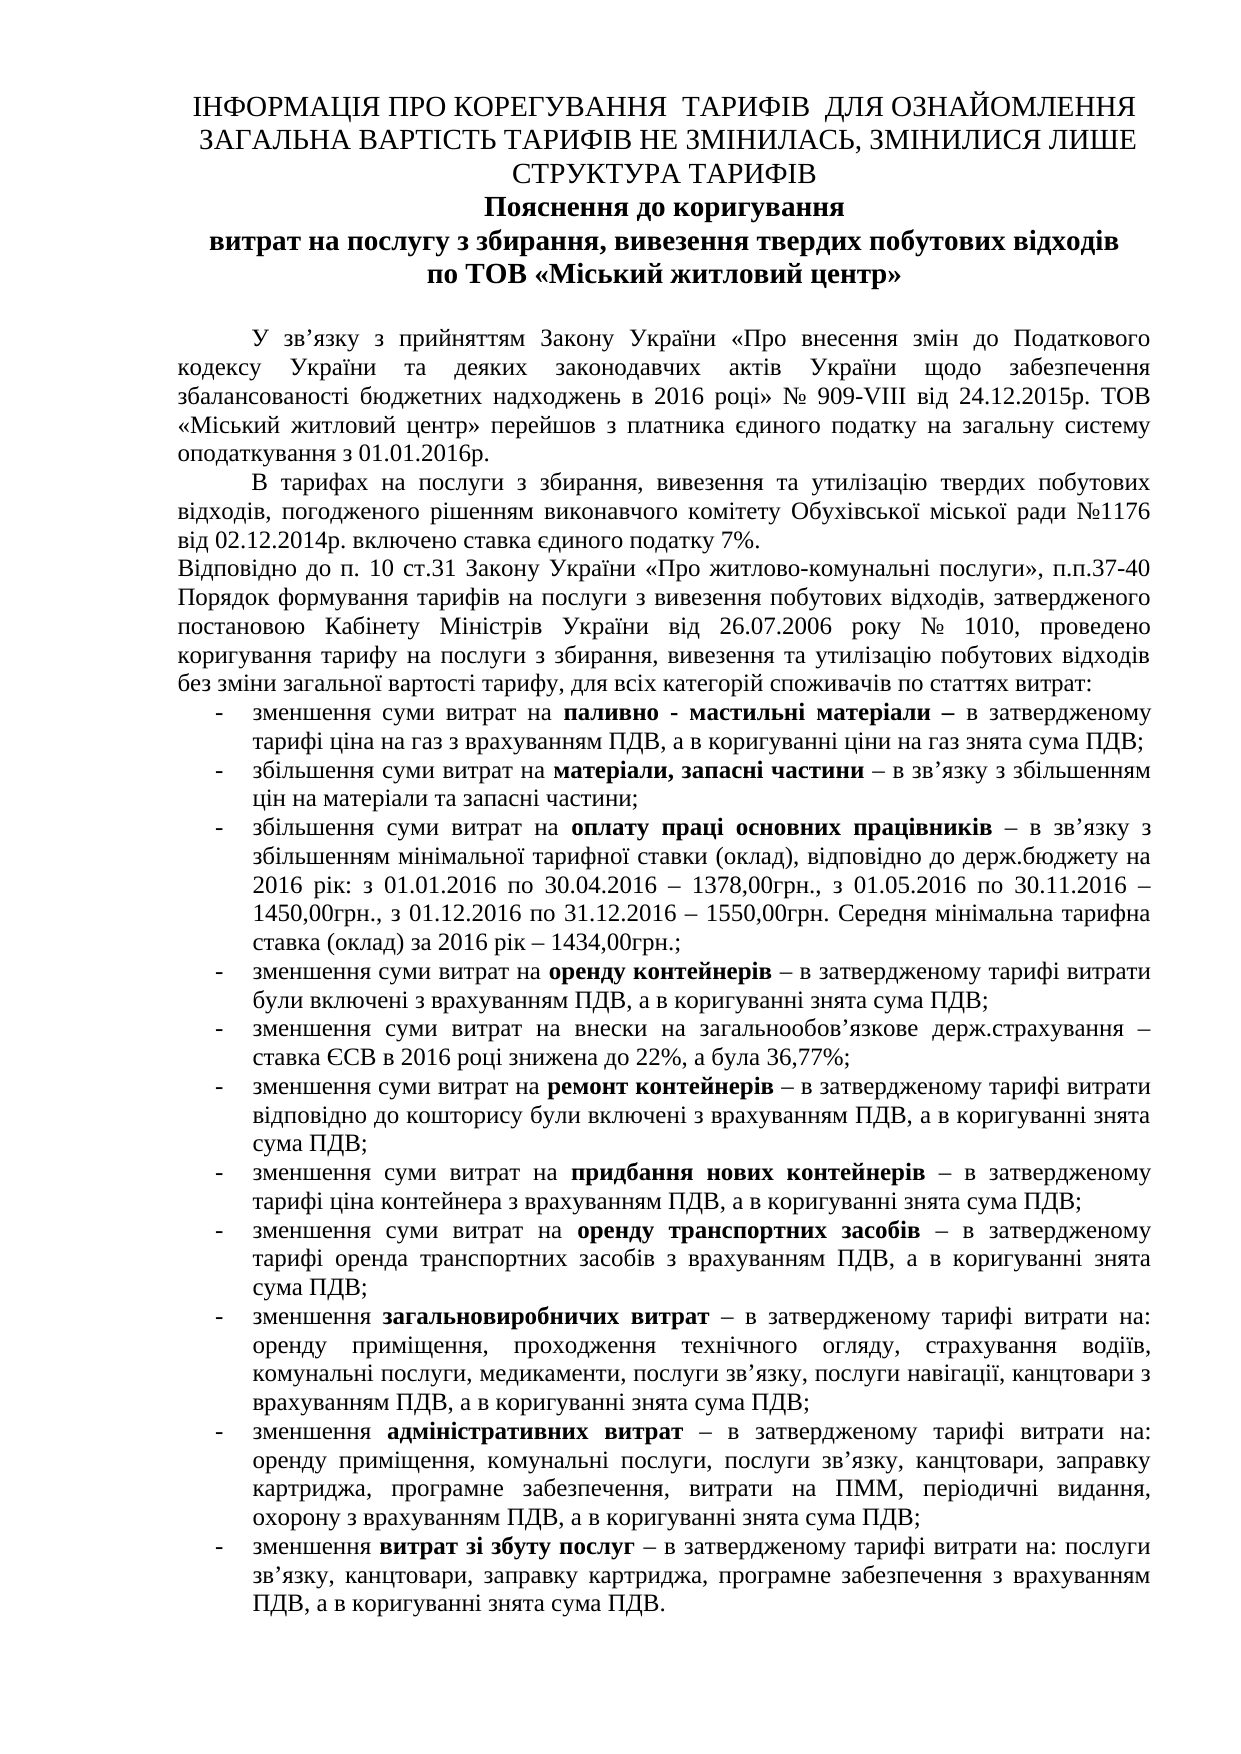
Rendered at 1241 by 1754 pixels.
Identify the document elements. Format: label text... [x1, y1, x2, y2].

text Пояснення до коригування [177, 189, 1152, 223]
list зменшення суми витрат на внески на загальнообов’язкове держ.страхування – ставка ЄСВ в 2016 році знижена до 22%, а була 36,77%; [215, 1013, 1152, 1071]
text витрат на послугу з збирання, вивезення твердих побутових відходів [177, 223, 1152, 256]
list зменшення суми витрат на оренду контейнерів – в затвердженому тарифі витрати були включені з врахуванням ПДВ, а в коригуванні знята сума ПДВ; [215, 956, 1152, 1013]
text У зв’язку з прийняттям Закону України «Про внесення змін до Податкового кодексу України та деяких законодавчих актів України щодо забезпечення збалансованості бюджетних надходжень в 2016 році» № 909-VIII від 24.12.2015р. ТОВ «Міський житловий центр» перейшов з платника єдиного податку на загальну систему оподаткування з 01.01.2016р. [177, 323, 1152, 467]
list зменшення адміністративних витрат – в затвердженому тарифі витрати на: оренду приміщення, комунальні послуги, послуги зв’язку, канцтовари, заправку картриджа, програмне забезпечення, витрати на ПММ, періодичні видання, охорону з врахуванням ПДВ, а в коригуванні знята сума ПДВ; [215, 1416, 1152, 1531]
list зменшення загальновиробничих витрат – в затвердженому тарифі витрати на: оренду приміщення, проходження технічного огляду, страхування водіїв, комунальні послуги, медикаменти, послуги зв’язку, послуги навігації, канцтовари з врахуванням ПДВ, а в коригуванні знята сума ПДВ; [215, 1301, 1152, 1416]
text ЗАГАЛЬНА ВАРТІСТЬ ТАРИФІВ НЕ ЗМІНИЛАСЬ, ЗМІНИЛИСЯ ЛИШЕ СТРУКТУРА ТАРИФІВ [177, 122, 1152, 189]
list зменшення суми витрат на оренду транспортних засобів – в затвердженому тарифі оренда транспортних засобів з врахуванням ПДВ, а в коригуванні знята сума ПДВ; [215, 1215, 1152, 1301]
text по ТОВ «Міський житловий центр» [177, 256, 1152, 290]
list зменшення суми витрат на ремонт контейнерів – в затвердженому тарифі витрати відповідно до кошторису були включені з врахуванням ПДВ, а в коригуванні знята сума ПДВ; [215, 1071, 1152, 1157]
list збільшення суми витрат на матеріали, запасні частини – в зв’язку з збільшенням цін на матеріали та запасні частини; [215, 755, 1152, 812]
list зменшення суми витрат на придбання нових контейнерів – в затвердженому тарифі ціна контейнера з врахуванням ПДВ, а в коригуванні знята сума ПДВ; [215, 1157, 1152, 1215]
text Відповідно до п. 10 ст.31 Закону України «Про житлово-комунальні послуги», п.п.37-40 Порядок формування тарифів на послуги з вивезення побутових відходів, затвердженого постановою Кабінету Міністрів України від 26.07.2006 року № 1010, проведено коригування тарифу на послуги з збирання, вивезення та утилізацію побутових відходів без зміни загальної вартості тарифу, для всіх категорій споживачів по статтях витрат: [177, 553, 1152, 697]
list зменшення витрат зі збуту послуг – в затвердженому тарифі витрати на: послуги зв’язку, канцтовари, заправку картриджа, програмне забезпечення з врахуванням ПДВ, а в коригуванні знята сума ПДВ. [215, 1531, 1152, 1617]
text В тарифах на послуги з збирання, вивезення та утилізацію твердих побутових відходів, погодженого рішенням виконавчого комітету Обухівської міської ради №1176 від 02.12.2014р. включено ставка єдиного податку 7%. [177, 467, 1152, 553]
list зменшення суми витрат на паливно - мастильні матеріали – в затвердженому тарифі ціна на газ з врахуванням ПДВ, а в коригуванні ціни на газ знята сума ПДВ; [215, 697, 1152, 755]
list збільшення суми витрат на оплату праці основних працівників – в зв’язку з збільшенням мінімальної тарифної ставки (оклад), відповідно до держ.бюджету на 2016 рік: з 01.01.2016 по 30.04.2016 – 1378,00грн., з 01.05.2016 по 30.11.2016 – 1450,00грн., з 01.12.2016 по 31.12.2016 – 1550,00грн. Середня мінімальна тарифна ставка (оклад) за 2016 рік – 1434,00грн.; [215, 812, 1152, 956]
text ІНФОРМАЦІЯ ПРО КОРЕГУВАННЯ ТАРИФІВ ДЛЯ ОЗНАЙОМЛЕННЯ [177, 89, 1152, 122]
